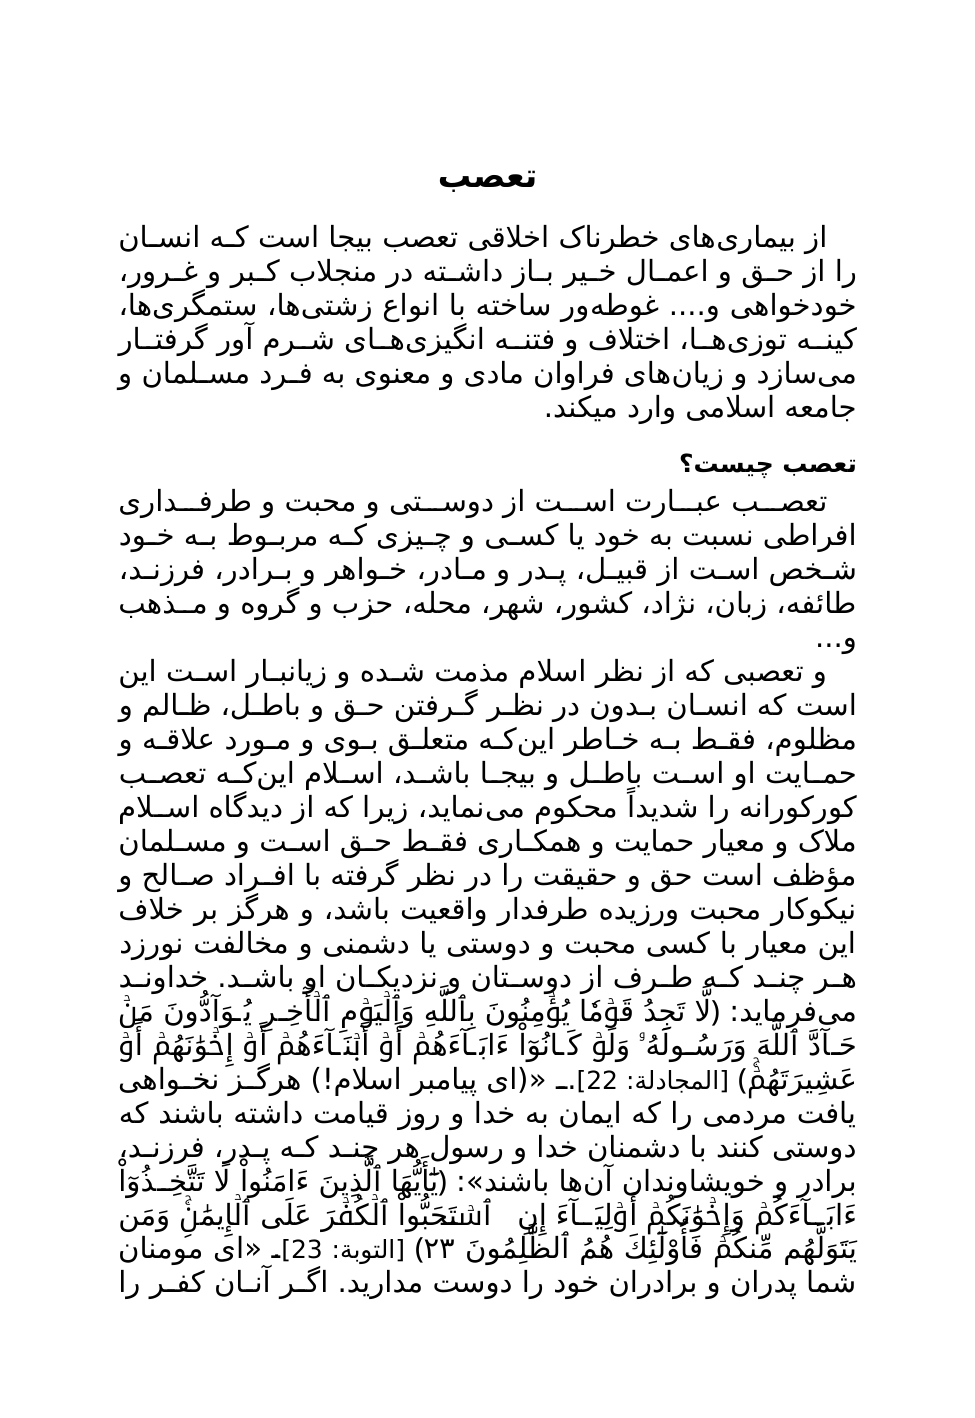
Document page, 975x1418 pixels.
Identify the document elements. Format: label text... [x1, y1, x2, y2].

text از بیماری‌های خطرناک اخلاقی تعصب بیجا است که انسان را از حق و اعمال خیر باز داشته در منجلاب کبر و غرور، خودخواهی و.... غوطه‌‌ور ساخته با انواع زشتی‌ها، ستمگری‌ها، کینه توزی‌ها، اختلاف و فتنه انگیزی‌های شرم آور گرفتار می‌سازد و زیان‌های فراوان مادی و معنوی به فرد مسلمان و جامعه اسلامی وارد میکند. [118, 221, 857, 424]
text تعصب چیست؟ [118, 449, 857, 478]
text تعصب عبارت است از دوستی و محبت و طرفداری افراطی نسبت به خود یا کسی و چیزی که مربوط به خود شخص است از قبیل، پدر و مادر، خواهر و برادر، فرزند، طائفه، زبان، نژاد، کشور، شهر، محله، حزب و گروه و مذهب و... [118, 485, 857, 654]
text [118, 654, 857, 1300]
text تعصب [118, 157, 857, 196]
